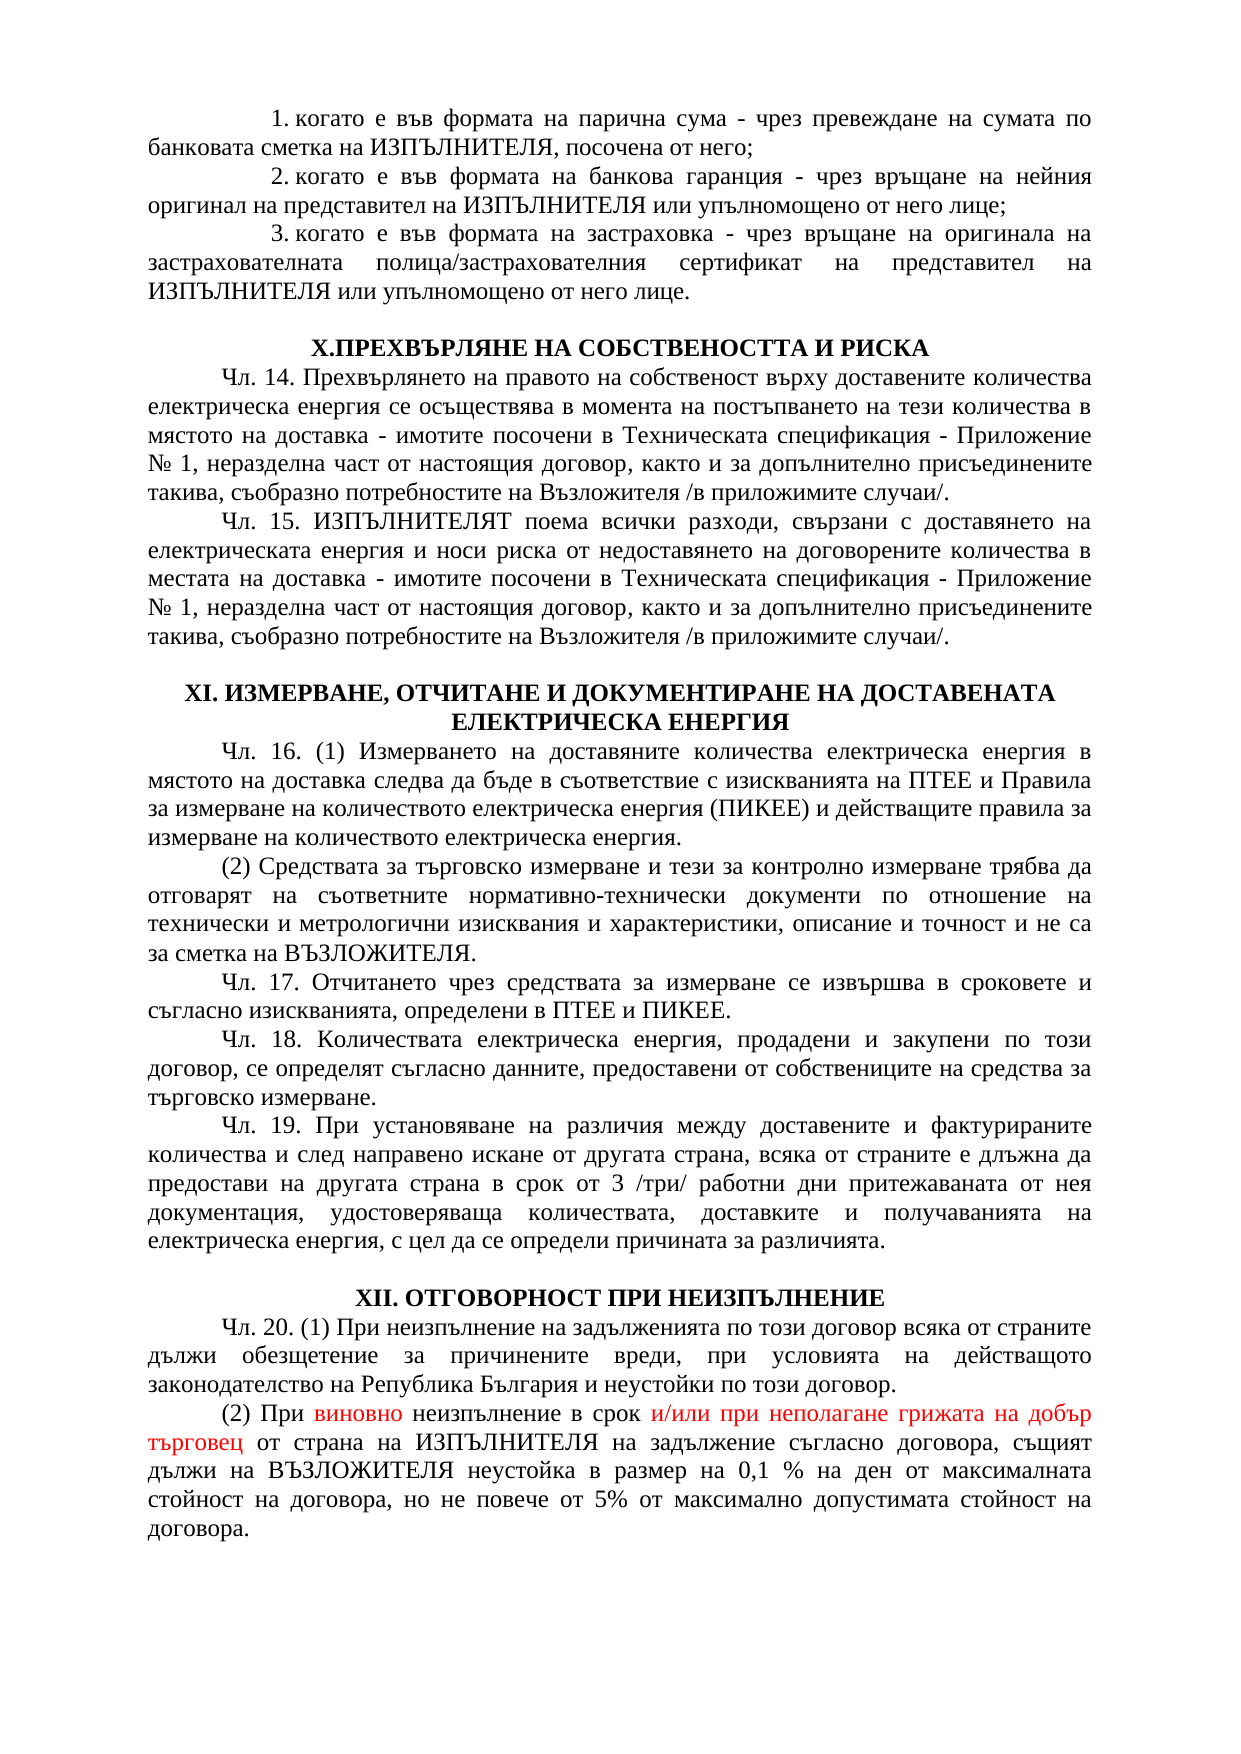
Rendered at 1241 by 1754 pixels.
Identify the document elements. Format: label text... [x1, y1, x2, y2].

text Чл. 17. Отчитането чрез средствата за измерване се извършва в сроковете и съгласно изискванията, определени в ПТЕЕ и ПИКЕЕ. [148, 967, 1093, 1024]
text Чл. 16. (1) Измерването на доставяните количества електрическа енергия в мястото на доставка следва да бъде в съответствие с изискванията на ПТЕЕ и Правила за измерване на количеството електрическа енергия (ПИКЕЕ) и действащите правила за измерване на количеството електрическа енергия. [148, 736, 1093, 851]
text Чл. 19. При установяване на различия между доставените и фактурираните количества и след направено искане от другата страна, всяка от страните е длъжна да предостави на другата страна в срок от 3 /три/ работни дни притежаваната от нея документация, удостоверяваща количествата, доставките и получаванията на електрическа енергия, с цел да се определи причината за различията. [148, 1110, 1093, 1254]
text 2. когато е във формата на банкова гаранция - чрез връщане на нейния оригинал на представител на ИЗПЪЛНИТЕЛЯ или упълномощено от него лице; [148, 161, 1093, 218]
text XI. ИЗМЕРВАНЕ, ОТЧИТАНЕ И ДОКУМЕНТИРАНЕ НА ДОСТАВЕНАТА [148, 678, 1093, 707]
text (2) При виновно неизпълнение в срок и/или при неполагане грижата на добър търговец от страна на ИЗПЪЛНИТЕЛЯ на задължение съгласно договора, същият дължи на ВЪЗЛОЖИТЕЛЯ неустойка в размер на 0,1 % на ден от максималната стойност на договора, но не повече от 5% от максимално допустимата стойност на договора. [148, 1398, 1093, 1542]
text 3. когато е във формата на застраховка - чрез връщане на оригинала на застрахователната полица/застрахователния сертификат на представител на ИЗПЪЛНИТЕЛЯ или упълномощено от него лице. [148, 218, 1093, 305]
text Чл. 15. ИЗПЪЛНИТЕЛЯТ поема всички разходи, свързани с доставянето на електрическата енергия и носи риска от недоставянето на договорените количества в местата на доставка - имотите посочени в Техническата спецификация - Приложение № 1, неразделна част от настоящия договор, както и за допълнително присъединените такива, съобразно потребностите на Възложителя /в приложимите случаи/. [148, 506, 1093, 650]
text Чл. 20. (1) При неизпълнение на задълженията по този договор всяка от страните дължи обезщетение за причинените вреди, при условията на действащото законодателство на Република България и неустойки по този договор. [148, 1312, 1093, 1398]
text Чл. 14. Прехвърлянето на правото на собственост върху доставените количества електрическа енергия се осъществява в момента на постъпването на тези количества в мястото на доставка - имотите посочени в Техническата спецификация - Приложение № 1, неразделна част от настоящия договор, както и за допълнително присъединените такива, съобразно потребностите на Възложителя /в приложимите случаи/. [148, 362, 1093, 506]
text 1. когато е във формата на парична сума - чрез превеждане на сумата по банковата сметка на ИЗПЪЛНИТЕЛЯ, посочена от него; [148, 103, 1093, 161]
text Чл. 18. Количествата електрическа енергия, продадени и закупени по този договор, се определят съгласно данните, предоставени от собствениците на средства за търговско измерване. [148, 1024, 1093, 1110]
text XII. ОТГОВОРНОСТ ПРИ НЕИЗПЪЛНЕНИЕ [148, 1283, 1093, 1312]
text (2) Средствата за търговско измерване и тези за контролно измерване трябва да отговарят на съответните нормативно-технически документи по отношение на технически и метрологични изисквания и характеристики, описание и точност и не са за сметка на ВЪЗЛОЖИТЕЛЯ. [148, 851, 1093, 967]
text X.ПРЕХВЪРЛЯНЕ НА СОБСТВЕНОСТТА И РИСКА [148, 333, 1093, 362]
text ЕЛЕКТРИЧЕСКА ЕНЕРГИЯ [148, 707, 1093, 736]
